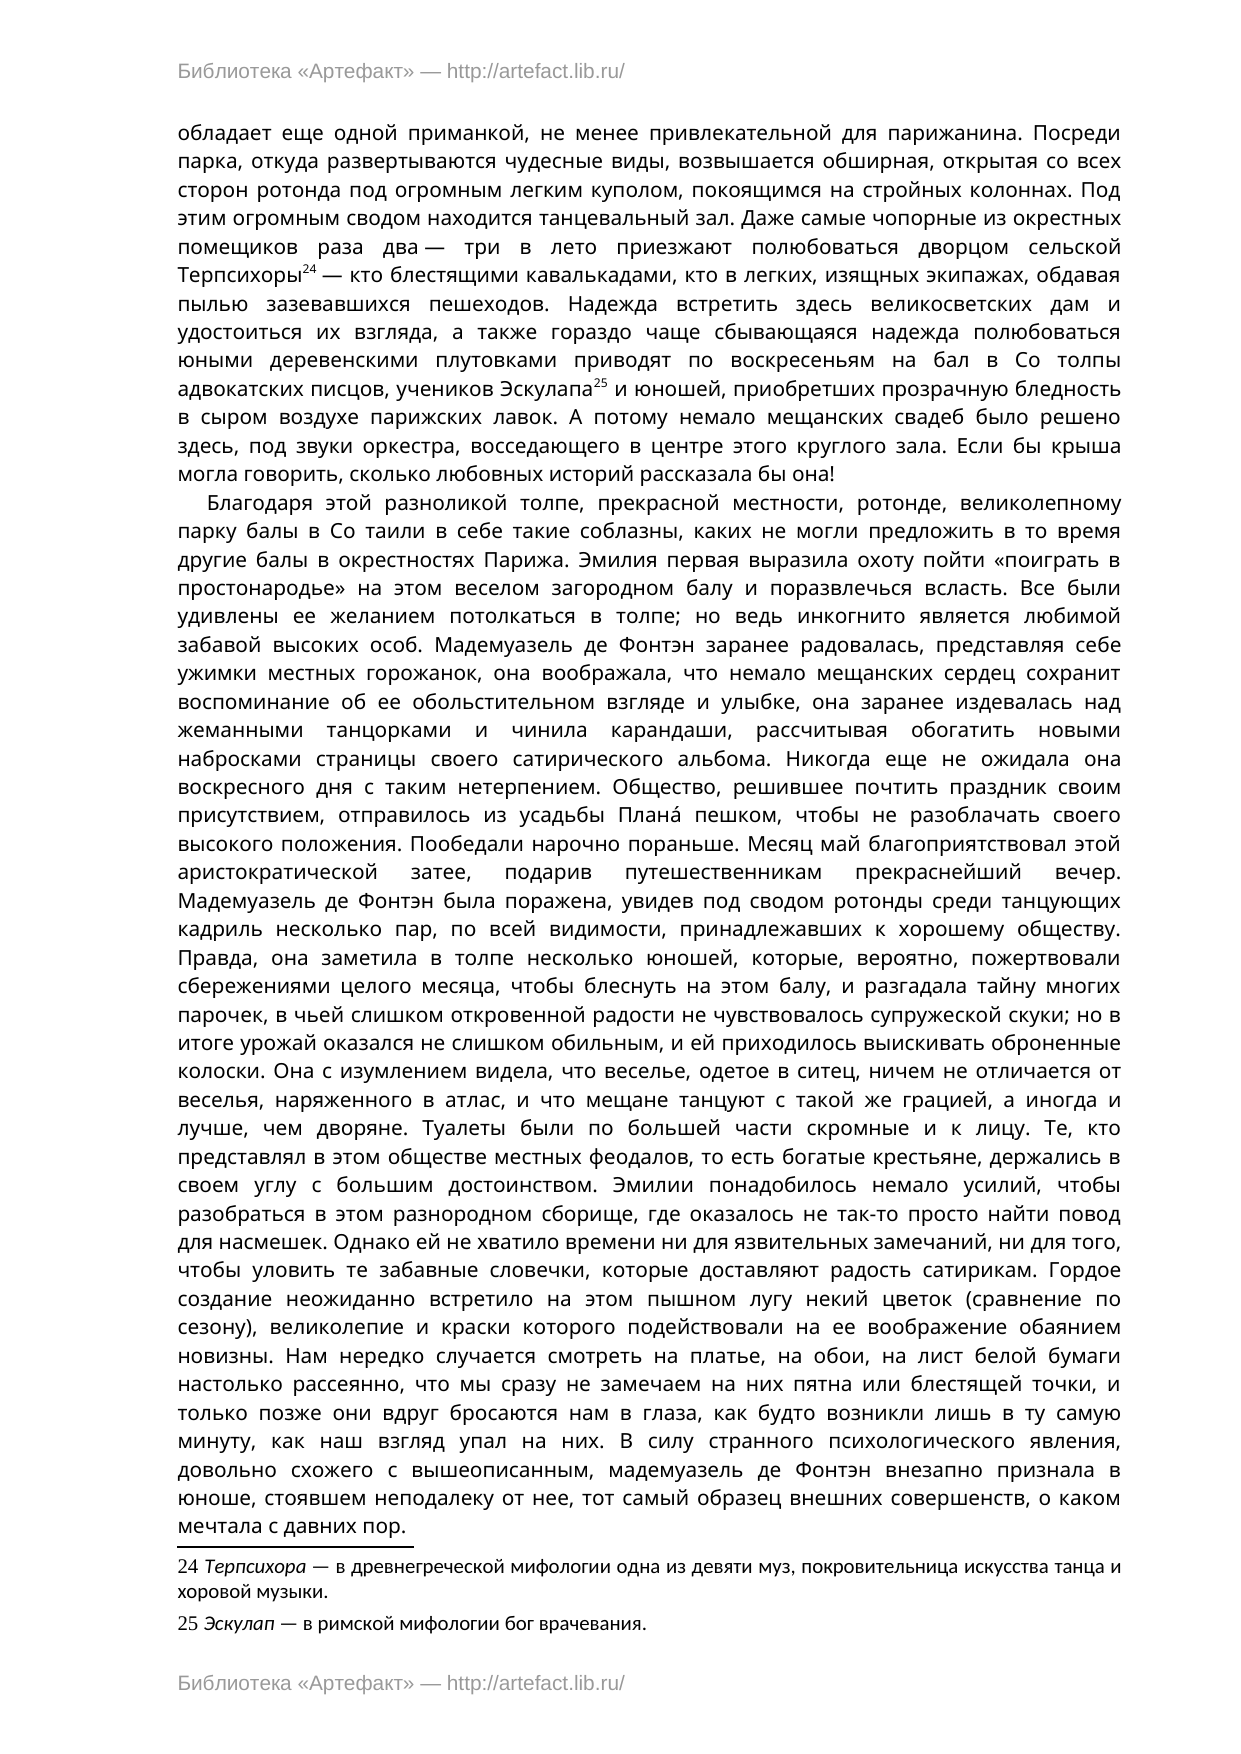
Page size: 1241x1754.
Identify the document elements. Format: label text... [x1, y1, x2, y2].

text Благодаря этой разноликой толпе, прекрасной местности, ротонде, великолепному парку балы в Со таили в себе такие соблазны, каких не могли предложить в то время другие балы в окрестностях Парижа. Эмилия первая выразила охоту пойти «поиграть в простонародье» на этом веселом загородном балу и поразвлечься всласть. Все были удивлены ее желанием потолкаться в толпе; но ведь инкогнито является любимой забавой высоких особ. Мадемуазель де Фонтэн заранее радовалась, представляя себе ужимки местных горожанок, она воображала, что немало мещанских сердец сохранит воспоминание об ее обольстительном взгляде и улыбке, она заранее издевалась над жеманными танцорками и чинила карандаши, рассчитывая обогатить новыми набросками страницы своего сатирического альбома. Никогда еще не ожидала она воскресного дня с таким нетерпением. Общество, решившее почтить праздник своим присутствием, отправилось из усадьбы Планá пешком, чтобы не разоблачать своего высокого положения. Пообедали нарочно пораньше. Месяц май благоприятствовал этой аристократической затее, подарив путешественникам прекраснейший вечер. Мадемуазель де Фонтэн была поражена, увидев под сводом ротонды среди танцующих кадриль несколько пар, по всей видимости, принадлежавших к хорошему обществу. Правда, она заметила в толпе несколько юношей, которые, вероятно, пожертвовали сбережениями целого месяца, чтобы блеснуть на этом балу, и разгадала тайну многих парочек, в чьей слишком откровенной радости не чувствовалось супружеской скуки; но в итоге урожай оказался не слишком обильным, и ей приходилось выискивать оброненные колоски. Она с изумлением видела, что веселье, одетое в ситец, ничем не отличается от веселья, наряженного в атлас, и что мещане танцуют с такой же грацией, а иногда и лучше, чем дворяне. Туалеты были по большей части скромные и к лицу. Те, кто представлял в этом обществе местных феодалов, то есть богатые крестьяне, держались в своем углу с большим достоинством. Эмилии понадобилось немало усилий, чтобы разобраться в этом разнородном сборище, где оказалось не так-то просто найти повод для насмешек. Однако ей не хватило времени ни для язвительных замечаний, ни для того, чтобы уловить те забавные словечки, которые доставляют радость сатирикам. Гордое создание неожиданно встретило на этом пышном лугу некий цветок (сравнение по сезону), великолепие и краски которого подействовали на ее воображение обаянием новизны. Нам нередко случается смотреть на платье, на обои, на лист белой бумаги настолько рассеянно, что мы сразу не замечаем на них пятна или блестящей точки, и только позже они вдруг бросаются нам в глаза, как будто возникли лишь в ту самую минуту, как наш взгляд упал на них. В силу странного психологического явления, довольно схожего с вышеописанным, мадемуазель де Фонтэн внезапно признала в юноше, стоявшем неподалеку от нее, тот самый образец внешних совершенств, о каком мечтала с давних пор. [177, 488, 1122, 1540]
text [177, 118, 1122, 488]
